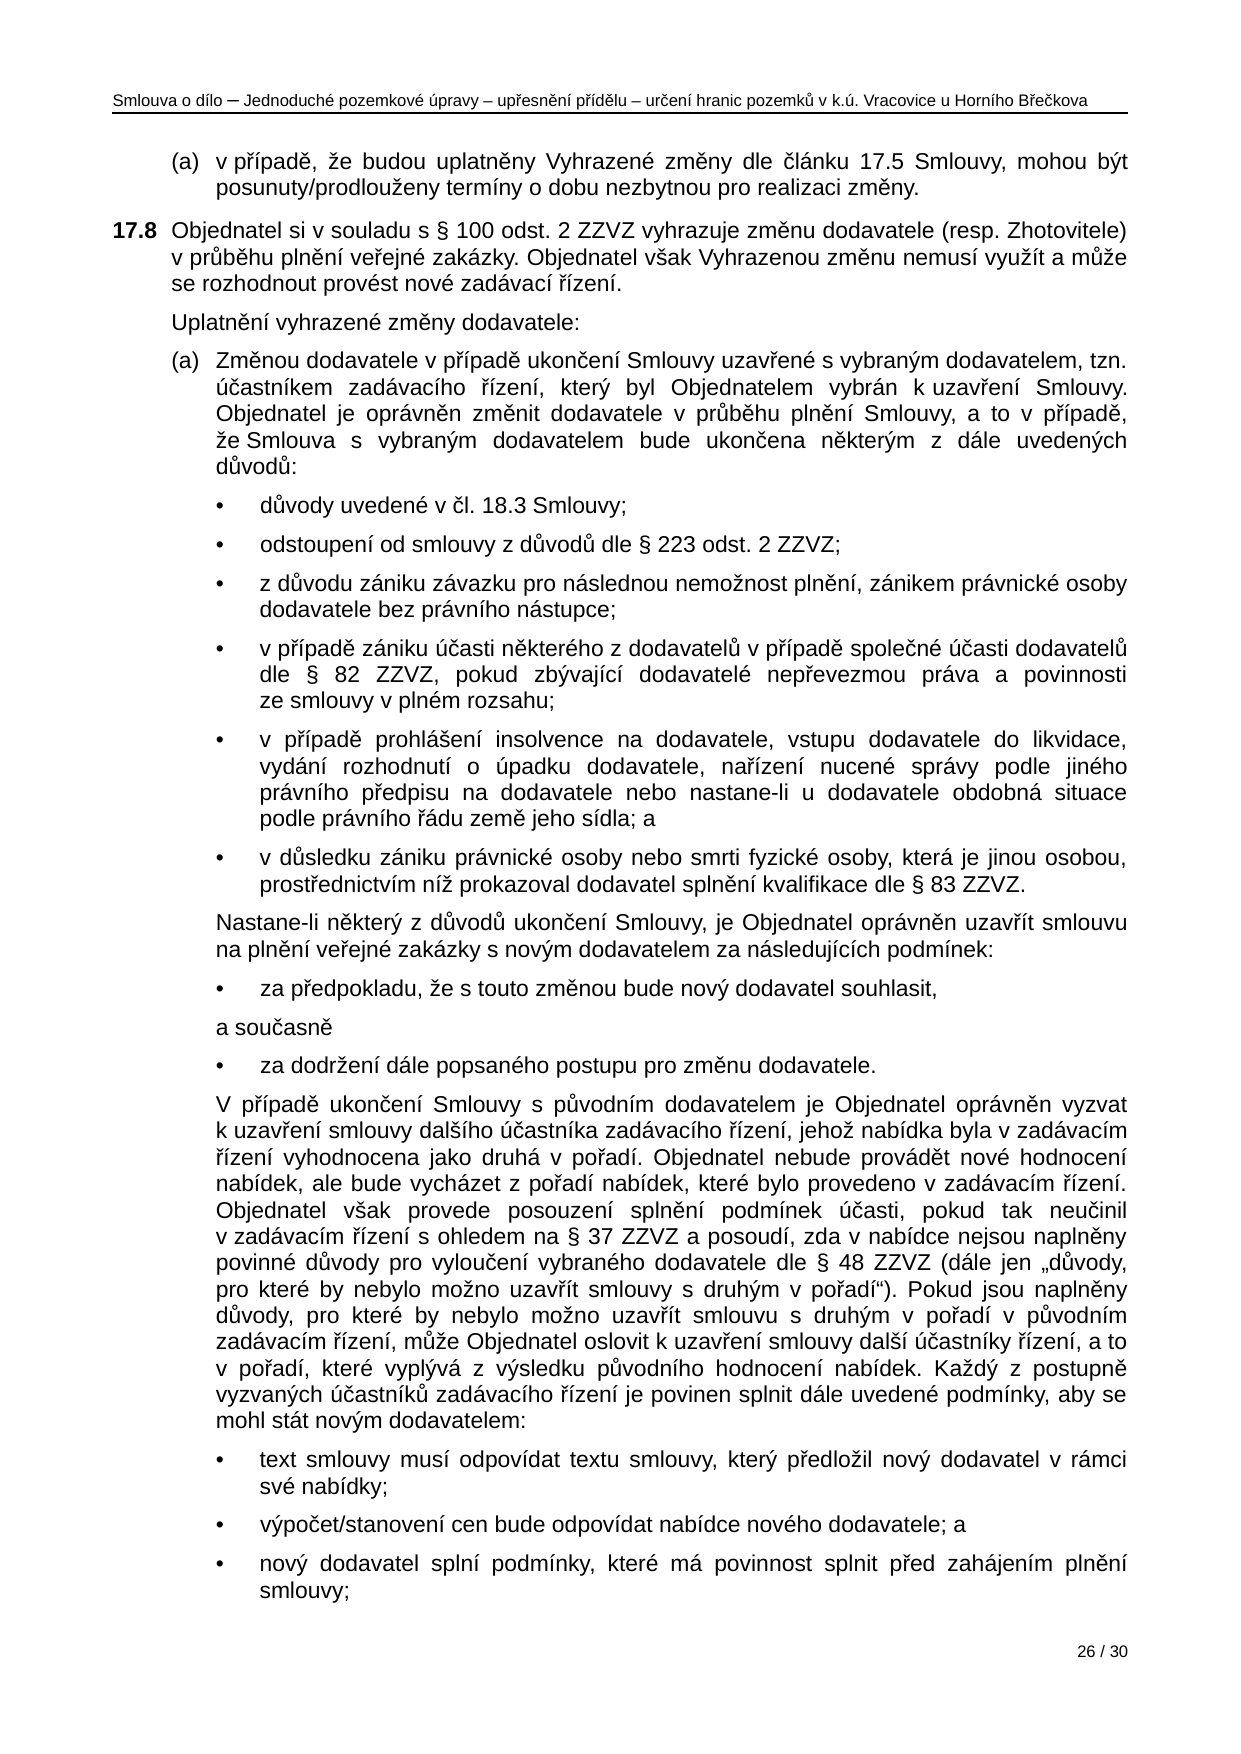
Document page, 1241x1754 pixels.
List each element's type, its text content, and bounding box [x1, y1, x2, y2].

text • důvody uvedené v čl. 18.3 Smlouvy; [216, 492, 1128, 518]
text • za dodržení dále popsaného postupu pro změnu dodavatele. [216, 1052, 1128, 1079]
text V případě ukončení Smlouvy s původním dodavatelem je Objednatel oprávněn vyzvat k uzavření smlouvy dalšího účastníka zadávacího řízení, jehož nabídka byla v zadávacím řízení vyhodnocena jako druhá v pořadí. Objednatel nebude provádět nové hodnocení nabídek, ale bude vycházet z pořadí nabídek, které bylo provedeno v zadávacím řízení. Objednatel však provede posouzení splnění podmínek účasti, pokud tak neučinil v zadávacím řízení s ohledem na § 37 ZZVZ a posoudí, zda v nabídce nejsou naplněny povinné důvody pro vyloučení vybraného dodavatele dle § 48 ZZVZ (dále jen „důvody, pro které by nebylo možno uzavřít smlouvy s druhým v pořadí“). Pokud jsou naplněny důvody, pro které by nebylo možno uzavřít smlouvu s druhým v pořadí v původním zadávacím řízení, může Objednatel oslovit k uzavření smlouvy další účastníky řízení, a to v pořadí, které vyplývá z výsledku původního hodnocení nabídek. Každý z postupně vyzvaných účastníků zadávacího řízení je povinen splnit dále uvedené podmínky, aby se mohl stát novým dodavatelem: [216, 1091, 1128, 1434]
text Objednatel si v souladu s § 100 odst. 2 ZZVZ vyhrazuje změnu dodavatele (resp. Zhotovitele) v průběhu plnění veřejné zakázky. Objednatel však Vyhrazenou změnu nemusí využít a může se rozhodnout provést nové zadávací řízení. [112, 217, 1128, 296]
text a současně [186, 1013, 1128, 1040]
text • za předpokladu, že s touto změnou bude nový dodavatel souhlasit, [216, 974, 1128, 1001]
text • odstoupení od smlouvy z důvodů dle § 223 odst. 2 ZZVZ; [216, 531, 1128, 557]
text • v důsledku zániku právnické osoby nebo smrti fyzické osoby, která je jinou osobou, prostřednictvím níž prokazoval dodavatel splnění kvalifikace dle § 83 ZZVZ. [216, 844, 1128, 897]
list Změnou dodavatele v případě ukončení Smlouvy uzavřené s vybraným dodavatelem, tzn. účastníkem zadávacího řízení, který byl Objednatelem vybrán k uzavření Smlouvy. Objednatel je oprávněn změnit dodavatele v průběhu plnění Smlouvy, a to v případě, že Smlouva s vybraným dodavatelem bude ukončena některým z dále uvedených důvodů: [171, 347, 1128, 479]
text • v případě prohlášení insolvence na dodavatele, vstupu dodavatele do likvidace, vydání rozhodnutí o úpadku dodavatele, nařízení nucené správy podle jiného právního předpisu na dodavatele nebo nastane-li u dodavatele obdobná situace podle právního řádu země jeho sídla; a [216, 726, 1128, 832]
text • v případě zániku účasti některého z dodavatelů v případě společné účasti dodavatelů dle § 82 ZZVZ, pokud zbývající dodavatelé nepřevezmou práva a povinnosti ze smlouvy v plném rozsahu; [216, 635, 1128, 714]
text • výpočet/stanovení cen bude odpovídat nabídce nového dodavatele; a [216, 1511, 1128, 1538]
text Nastane-li některý z důvodů ukončení Smlouvy, je Objednatel oprávněn uzavřít smlouvu na plnění veřejné zakázky s novým dodavatelem za následujících podmínek: [216, 909, 1128, 962]
text • nový dodavatel splní podmínky, které má povinnost splnit před zahájením plnění smlouvy; [216, 1550, 1128, 1603]
list Uplatnění vyhrazené změny dodavatele: [112, 309, 1128, 335]
list v případě, že budou uplatněny Vyhrazené změny dle článku 17.5 Smlouvy, mohou být posunuty/prodlouženy termíny o dobu nezbytnou pro realizaci změny. [171, 148, 1128, 200]
text • text smlouvy musí odpovídat textu smlouvy, který předložil nový dodavatel v rámci své nabídky; [216, 1446, 1128, 1499]
text • z důvodu zániku závazku pro následnou nemožnost plnění, zánikem právnické osoby dodavatele bez právního nástupce; [216, 569, 1128, 622]
